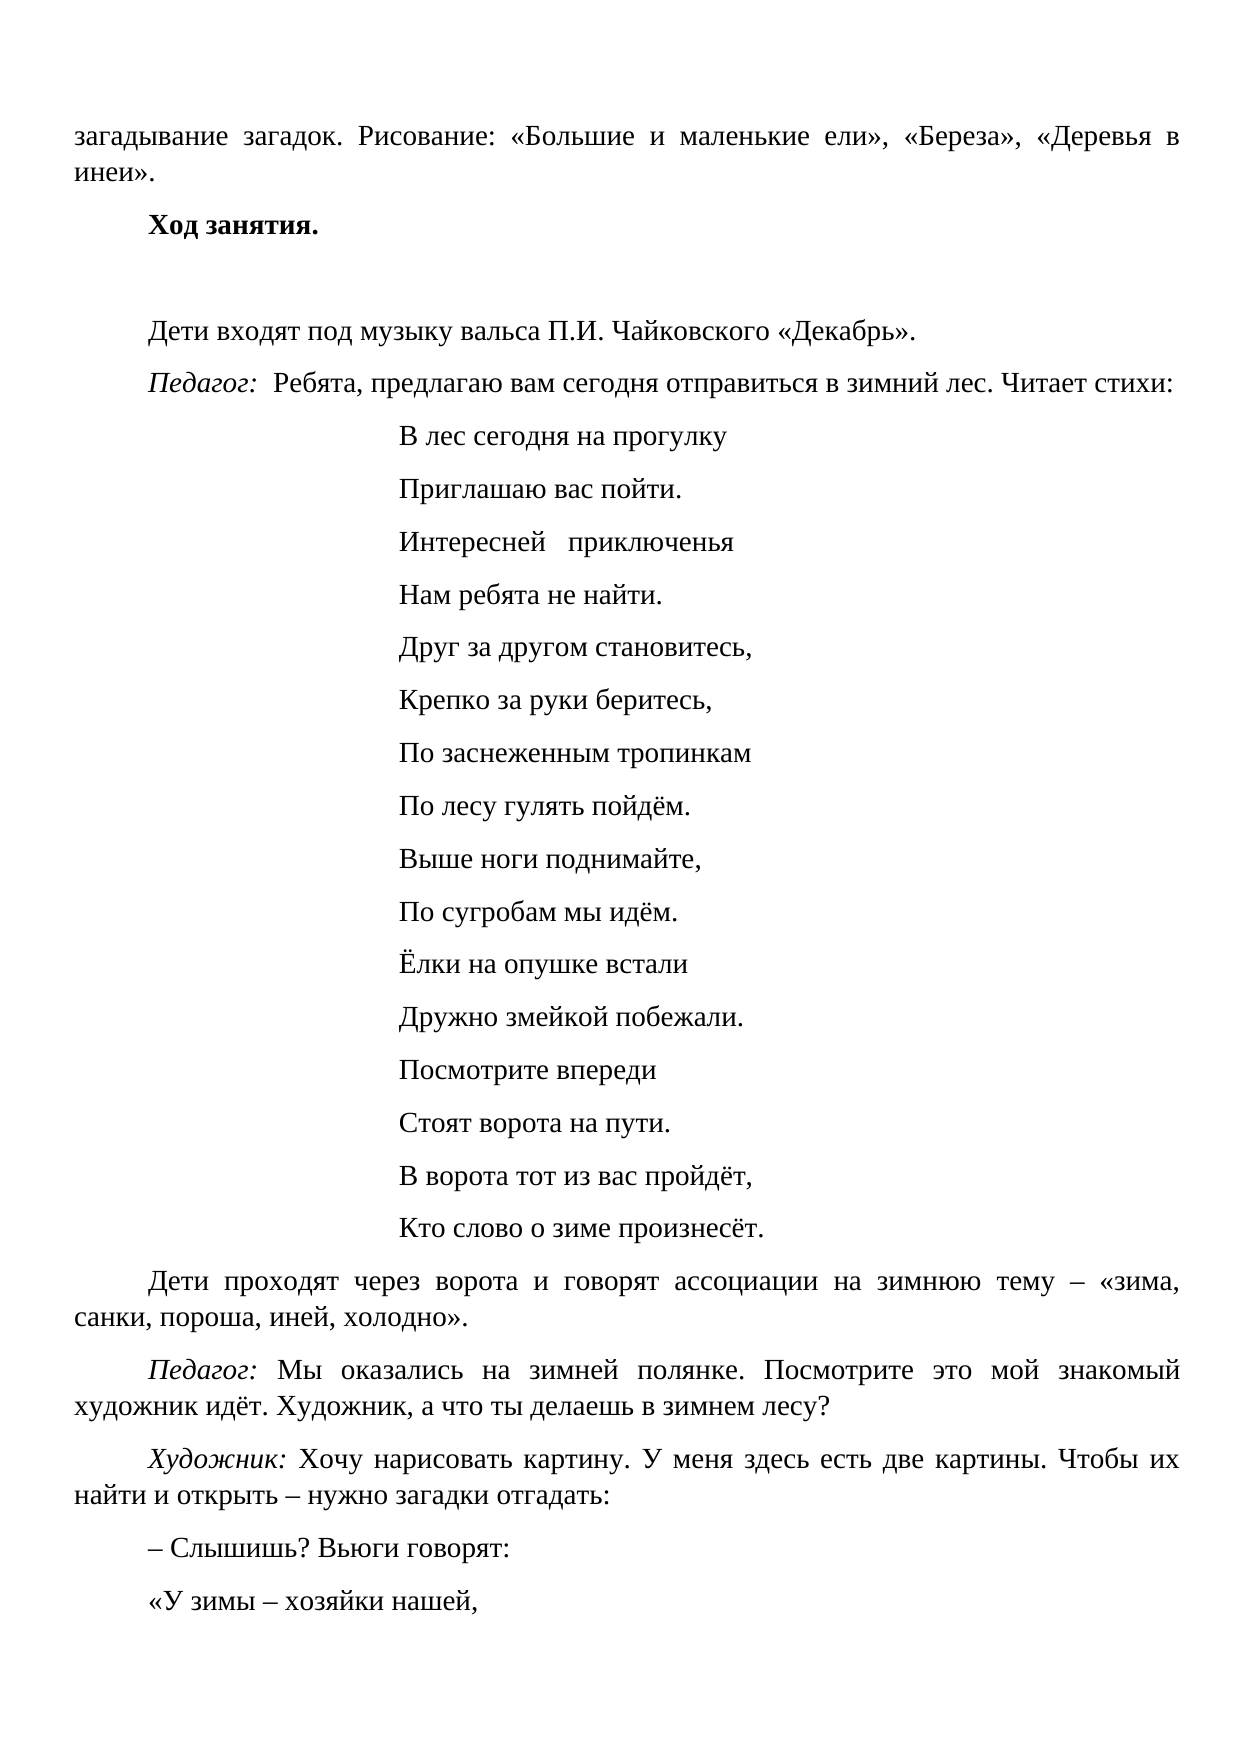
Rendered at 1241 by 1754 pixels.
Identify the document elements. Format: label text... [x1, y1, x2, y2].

text Приглашаю вас пойти. [399, 471, 1181, 505]
text Выше ноги поднимайте, [399, 841, 1181, 874]
text По лесу гулять пойдём. [399, 788, 1181, 822]
text «У зимы – хозяйки нашей, [74, 1583, 1181, 1617]
text Дружно змейкой побежали. [399, 999, 1181, 1033]
text Посмотрите впереди [399, 1052, 1181, 1086]
text По заснеженным тропинкам [399, 735, 1181, 769]
text Друг за другом становитесь, [399, 629, 1181, 663]
text Художник: Хочу нарисовать картину. У меня здесь есть две картины. Чтобы их найти и открыть – нужно загадки отгадать: [74, 1441, 1181, 1511]
text Крепко за руки беритесь, [399, 682, 1181, 716]
text Интересней приключенья [399, 524, 1181, 557]
text Дети проходят через ворота и говорят ассоциации на зимнюю тему – «зима, санки, пороша, иней, холодно». [74, 1263, 1181, 1333]
text В лес сегодня на прогулку [399, 418, 1181, 452]
text Ёлки на опушке встали [399, 946, 1181, 980]
text По сугробам мы идём. [399, 894, 1181, 927]
text – Слышишь? Вьюги говорят: [74, 1530, 1181, 1564]
text Дети входят под музыку вальса П.И. Чайковского «Декабрь». [74, 313, 1181, 346]
text Педагог: Мы оказались на зимней полянке. Посмотрите это мой знакомый художник идёт. Художник, а что ты делаешь в зимнем лесу? [74, 1352, 1181, 1422]
text Нам ребята не найти. [399, 577, 1181, 610]
text Ход занятия. [74, 207, 1181, 241]
text Кто слово о зиме произнесёт. [399, 1211, 1181, 1244]
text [74, 118, 1181, 188]
text Педагог: Ребята, предлагаю вам сегодня отправиться в зимний лес. Читает стихи: [74, 366, 1181, 399]
text Стоят ворота на пути. [399, 1105, 1181, 1138]
text В ворота тот из вас пройдёт, [399, 1158, 1181, 1191]
